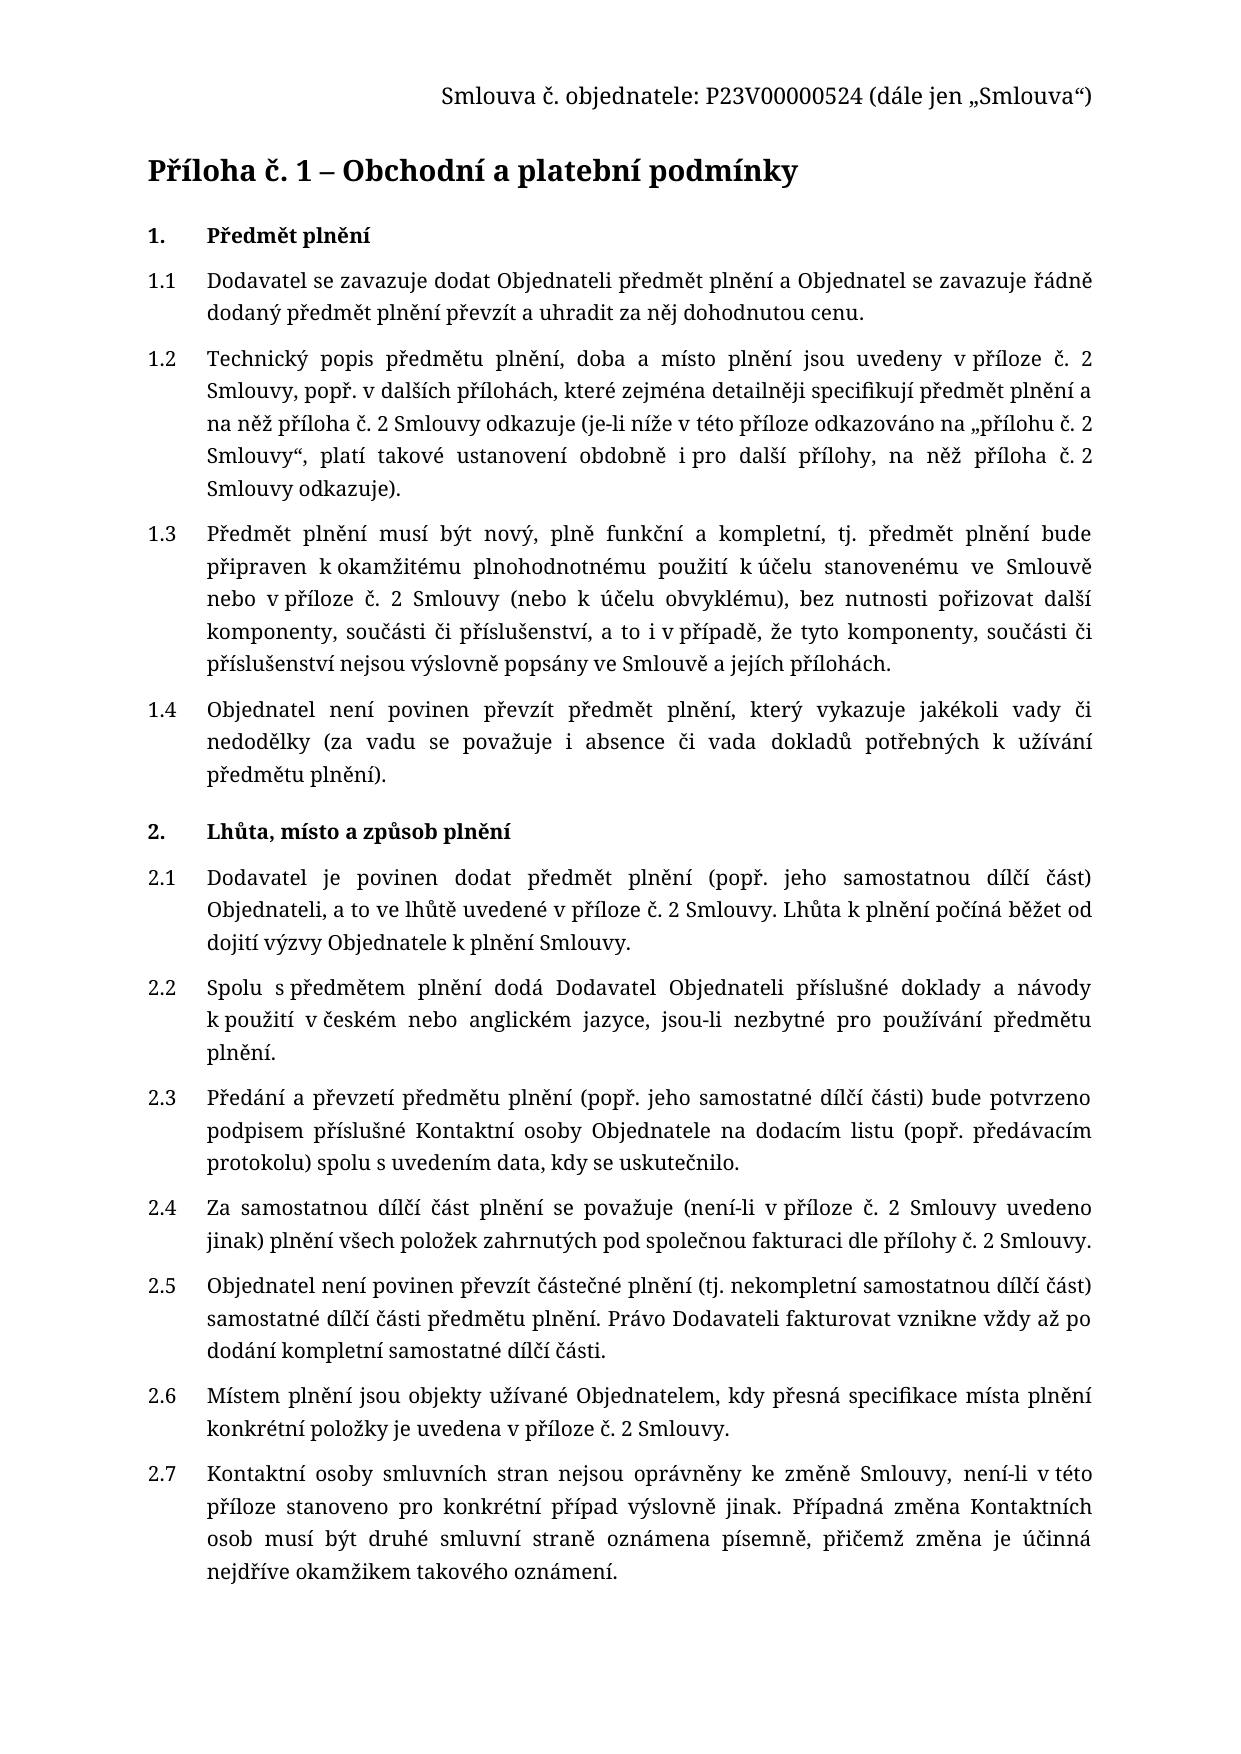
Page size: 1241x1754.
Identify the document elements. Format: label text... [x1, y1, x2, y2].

list Předmět plnění musí být nový, plně funkční a kompletní, tj. předmět plnění bude připraven k okamžitému plnohodnotnému použití k účelu stanovenému ve Smlouvě nebo v příloze č. 2 Smlouvy (nebo k účelu obvyklému), bez nutnosti pořizovat další komponenty, součásti či příslušenství, a to i v případě, že tyto komponenty, součásti či příslušenství nejsou výslovně popsány ve Smlouvě a jejích přílohách. [148, 519, 1093, 678]
list Spolu s předmětem plnění dodá Dodavatel Objednateli příslušné doklady a návody k použití v českém nebo anglickém jazyce, jsou-li nezbytné pro používání předmětu plnění. [148, 973, 1093, 1067]
list Předání a převzetí předmětu plnění (popř. jeho samostatné dílčí části) bude potvrzeno podpisem příslušné Kontaktní osoby Objednatele na dodacím listu (popř. předávacím protokolu) spolu s uvedením data, kdy se uskutečnilo. [148, 1083, 1093, 1177]
text Příloha č. 1 – Obchodní a platební podmínky [148, 150, 1093, 190]
list Předmět plnění [148, 221, 1093, 249]
list Lhůta, místo a způsob plnění [148, 817, 1093, 846]
list Objednatel není povinen převzít předmět plnění, který vykazuje jakékoli vady či nedodělky (za vadu se považuje i absence či vada dokladů potřebných k užívání předmětu plnění). [148, 695, 1093, 788]
list Kontaktní osoby smluvních stran nejsou oprávněny ke změně Smlouvy, není-li v této příloze stanoveno pro konkrétní případ výslovně jinak. Případná změna Kontaktních osob musí být druhé smluvní straně oznámena písemně, přičemž změna je účinná nejdříve okamžikem takového oznámení. [148, 1459, 1093, 1586]
list Za samostatnou dílčí část plnění se považuje (není-li v příloze č. 2 Smlouvy uvedeno jinak) plnění všech položek zahrnutých pod společnou fakturaci dle přílohy č. 2 Smlouvy. [148, 1193, 1093, 1254]
list Dodavatel je povinen dodat předmět plnění (popř. jeho samostatnou dílčí část) Objednateli, a to ve lhůtě uvedené v příloze č. 2 Smlouvy. Lhůta k plnění počíná běžet od dojití výzvy Objednatele k plnění Smlouvy. [148, 863, 1093, 956]
list Dodavatel se zavazuje dodat Objednateli předmět plnění a Objednatel se zavazuje řádně dodaný předmět plnění převzít a uhradit za něj dohodnutou cenu. [148, 266, 1093, 327]
list Technický popis předmětu plnění, doba a místo plnění jsou uvedeny v příloze č. 2 Smlouvy, popř. v dalších přílohách, které zejména detailněji specifikují předmět plnění a na něž příloha č. 2 Smlouvy odkazuje (je-li níže v této příloze odkazováno na „přílohu č. 2 Smlouvy“, platí takové ustanovení obdobně i pro další přílohy, na něž příloha č. 2 Smlouvy odkazuje). [148, 344, 1093, 502]
list Místem plnění jsou objekty užívané Objednatelem, kdy přesná specifikace místa plnění konkrétní položky je uvedena v příloze č. 2 Smlouvy. [148, 1382, 1093, 1443]
list Objednatel není povinen převzít částečné plnění (tj. nekompletní samostatnou dílčí část) samostatné dílčí části předmětu plnění. Právo Dodavateli fakturovat vznikne vždy až po dodání kompletní samostatné dílčí části. [148, 1271, 1093, 1365]
